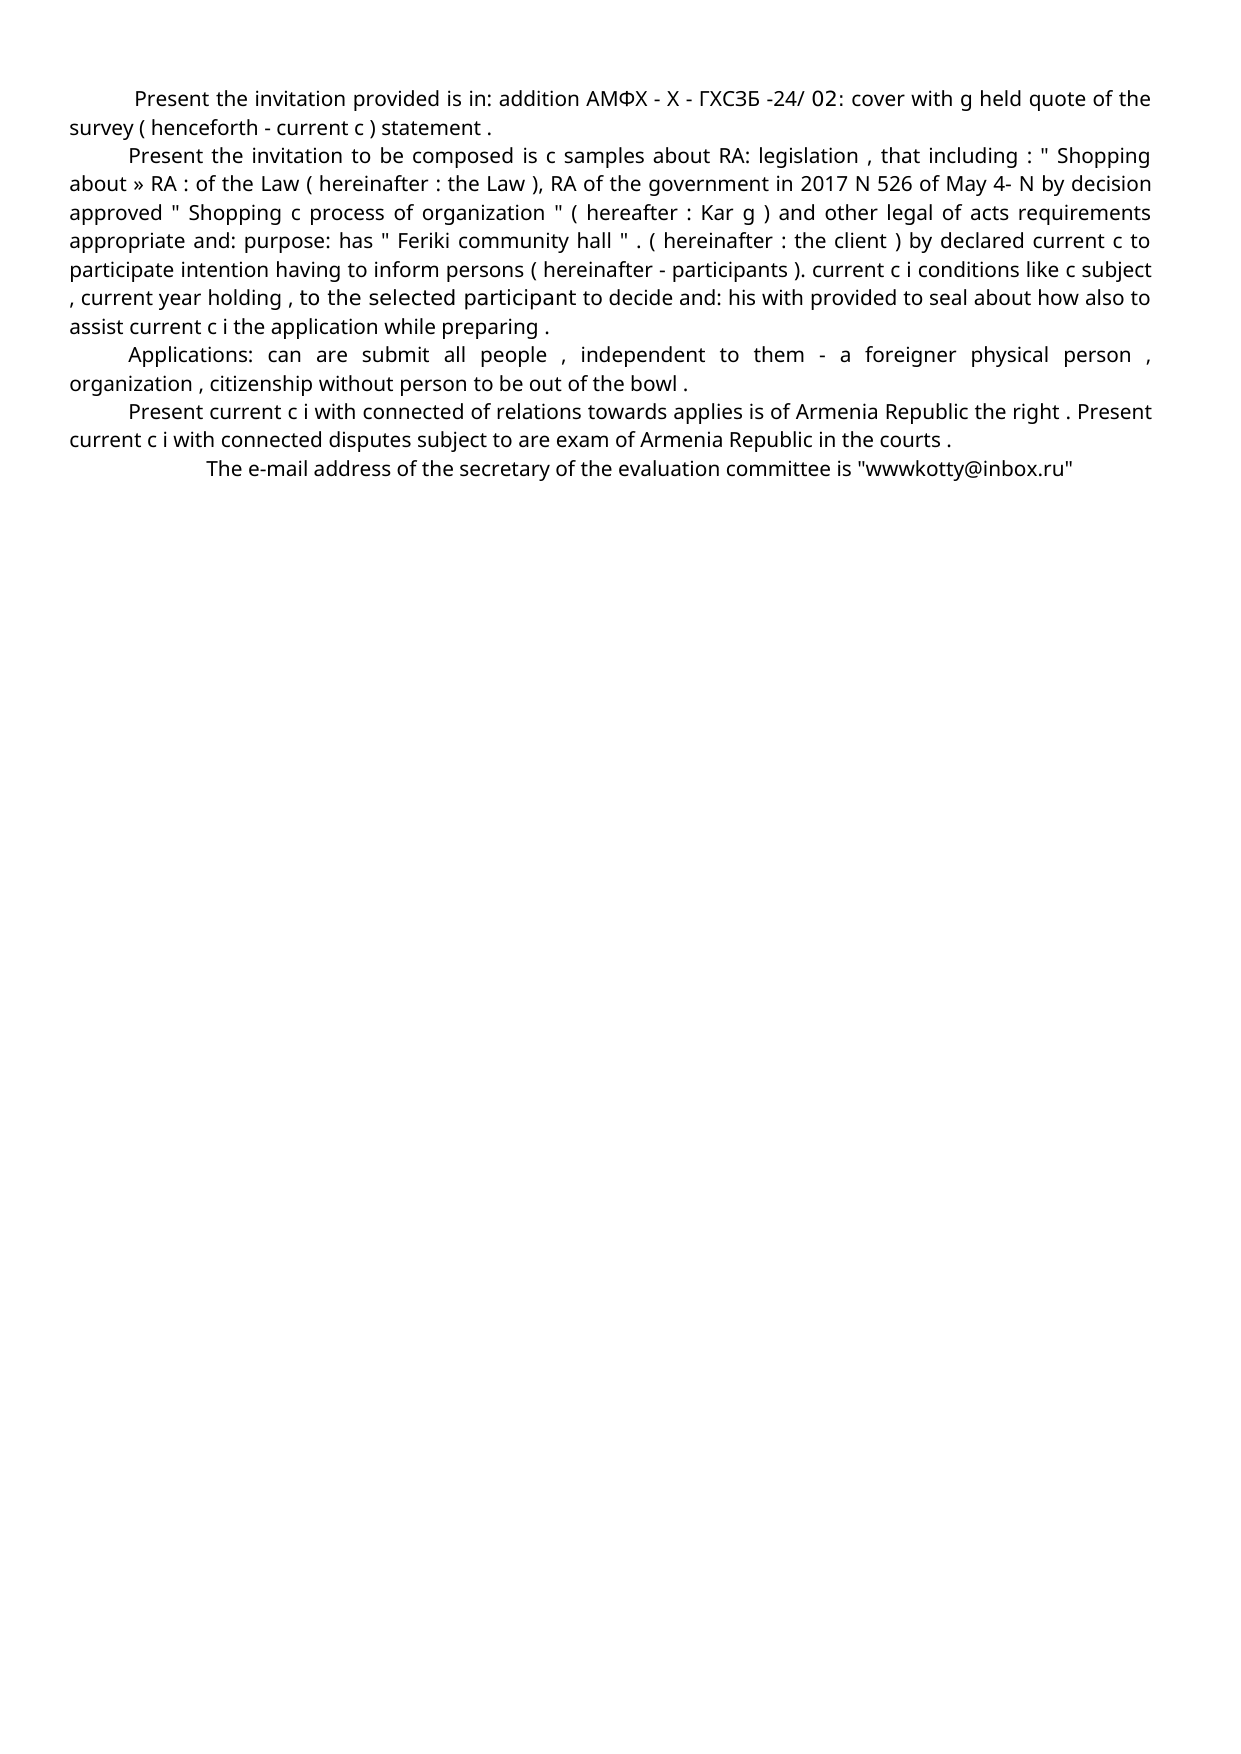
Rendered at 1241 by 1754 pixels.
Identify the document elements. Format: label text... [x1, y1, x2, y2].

text Present the invitation to be composed is c samples about RA: legislation , that including : " Shopping about » RA : of the Law ( hereinafter : the Law ), RA of the government in 2017 N 526 of May 4- N by decision approved " Shopping c process of organization " ( hereafter : Kar g ) and​​ other legal of acts requirements appropriate and: purpose: has " Feriki community hall " . ( hereinafter : the client ) by declared current c​ to participate intention having to inform persons ( hereinafter - participants ). current c i conditions like c​ subject , current year​ holding , to the selected participant to decide and: his with provided​​ to seal about how​ also to assist current c i the application while preparing . [69, 141, 1152, 340]
text Present current c i with connected of relations towards applies is of Armenia Republic the right . Present current c i with connected disputes subject to are exam of Armenia Republic in the courts . [69, 397, 1152, 454]
text Applications: can are submit all people , independent to them - a foreigner physical person , organization , citizenship without person to be out of the bowl . [69, 340, 1152, 397]
text The e-mail address of the secretary of the evaluation committee is "wwwkotty@inbox.ru" PART I [69, 454, 1152, 482]
text Present the invitation provided is in: addition АМФХ - Х - ГХСЗБ -24/ 02: cover with g held quote of the survey ( henceforth - current c ) statement . [69, 84, 1152, 141]
